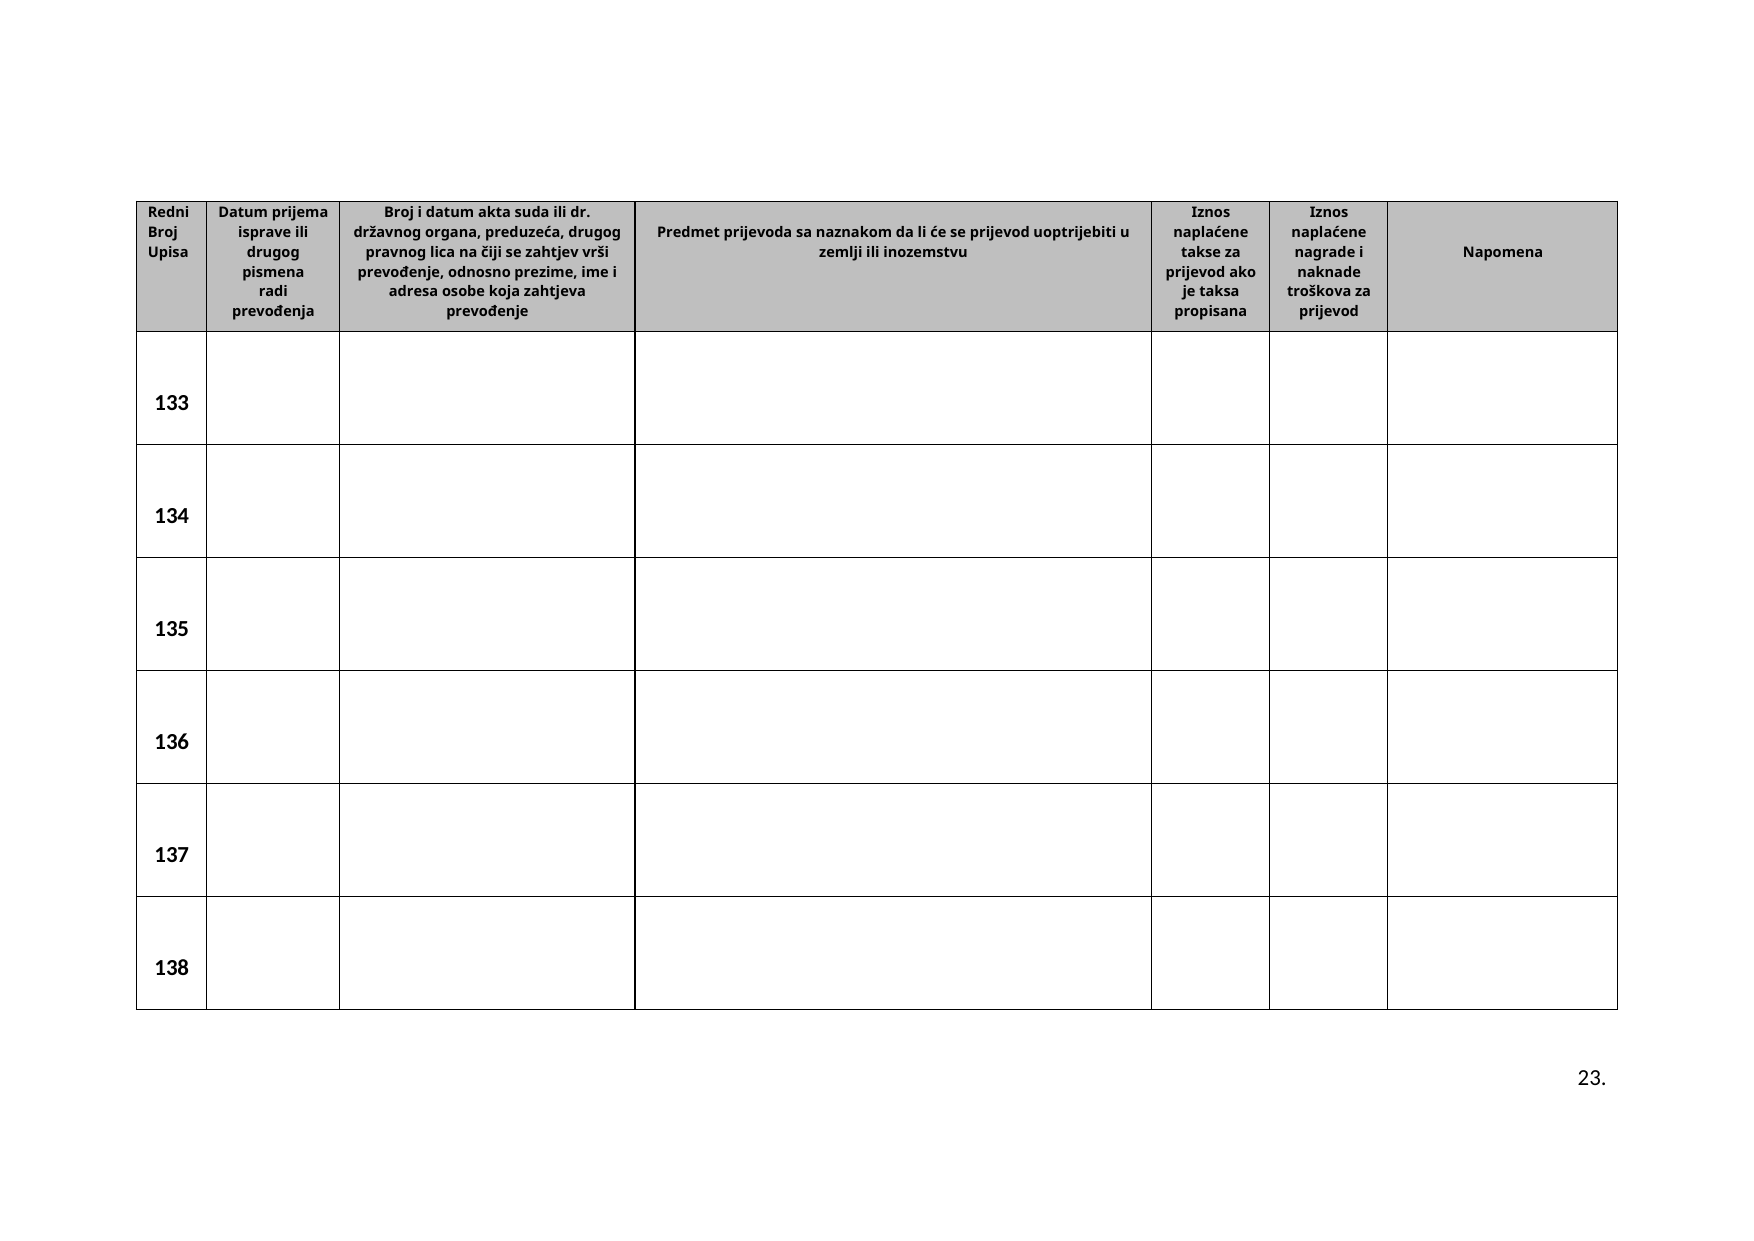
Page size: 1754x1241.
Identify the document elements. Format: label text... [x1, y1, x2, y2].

table_cell [636, 897, 1151, 1009]
table_cell [1388, 671, 1617, 783]
table_cell [1270, 897, 1387, 1009]
table_header Iznos naplaćene takse za prijevod ako je taksa propisana [1152, 202, 1269, 331]
table_cell [1270, 445, 1387, 557]
table_cell [340, 784, 634, 896]
table_cell 138 [137, 897, 206, 1009]
table_header Broj i datum akta suda ili dr. državnog organa, preduzeća, drugog pravnog lica na čiji se zahtjev vrši prevođenje, odnosno prezime, ime i adresa osobe koja zahtjeva prevođenje [340, 202, 634, 331]
table_cell [340, 445, 634, 557]
table_cell 136 [137, 671, 206, 783]
table_cell 133 [137, 332, 206, 444]
table_cell [207, 671, 339, 783]
table_cell [636, 558, 1151, 670]
table_header Redni Broj Upisa [137, 202, 206, 331]
table_cell [340, 897, 634, 1009]
table_header Iznos naplaćene nagrade i naknade troškova za prijevod [1270, 202, 1387, 331]
table_cell [1270, 784, 1387, 896]
table_cell [340, 671, 634, 783]
table_cell [207, 784, 339, 896]
table_cell [207, 897, 339, 1009]
table_cell [207, 445, 339, 557]
table_cell [1270, 332, 1387, 444]
table_cell [1270, 558, 1387, 670]
table_cell [1388, 445, 1617, 557]
table_cell [1270, 671, 1387, 783]
table_cell [1388, 784, 1617, 896]
table_cell [1152, 784, 1269, 896]
table_cell [636, 332, 1151, 444]
table_cell 137 [137, 784, 206, 896]
table_header Datum prijema isprave ili drugog pismena radi prevođenja [207, 202, 339, 331]
table_cell [1388, 332, 1617, 444]
table_cell [1152, 332, 1269, 444]
table_cell [1388, 558, 1617, 670]
table_cell [340, 558, 634, 670]
table_cell [1388, 897, 1617, 1009]
table_cell [636, 784, 1151, 896]
table_cell [636, 671, 1151, 783]
table_cell 135 [137, 558, 206, 670]
table_cell [1152, 558, 1269, 670]
table_cell [207, 558, 339, 670]
table_cell [340, 332, 634, 444]
table_cell [1152, 897, 1269, 1009]
table_header Napomena [1388, 202, 1617, 331]
table_cell [1152, 671, 1269, 783]
text 23. [148, 1063, 1606, 1091]
table_cell [636, 445, 1151, 557]
table_cell [207, 332, 339, 444]
table_cell 134 [137, 445, 206, 557]
table_cell [1152, 445, 1269, 557]
table_header Predmet prijevoda sa naznakom da li će se prijevod uoptrijebiti u zemlji ili inozemstvu [636, 202, 1151, 331]
